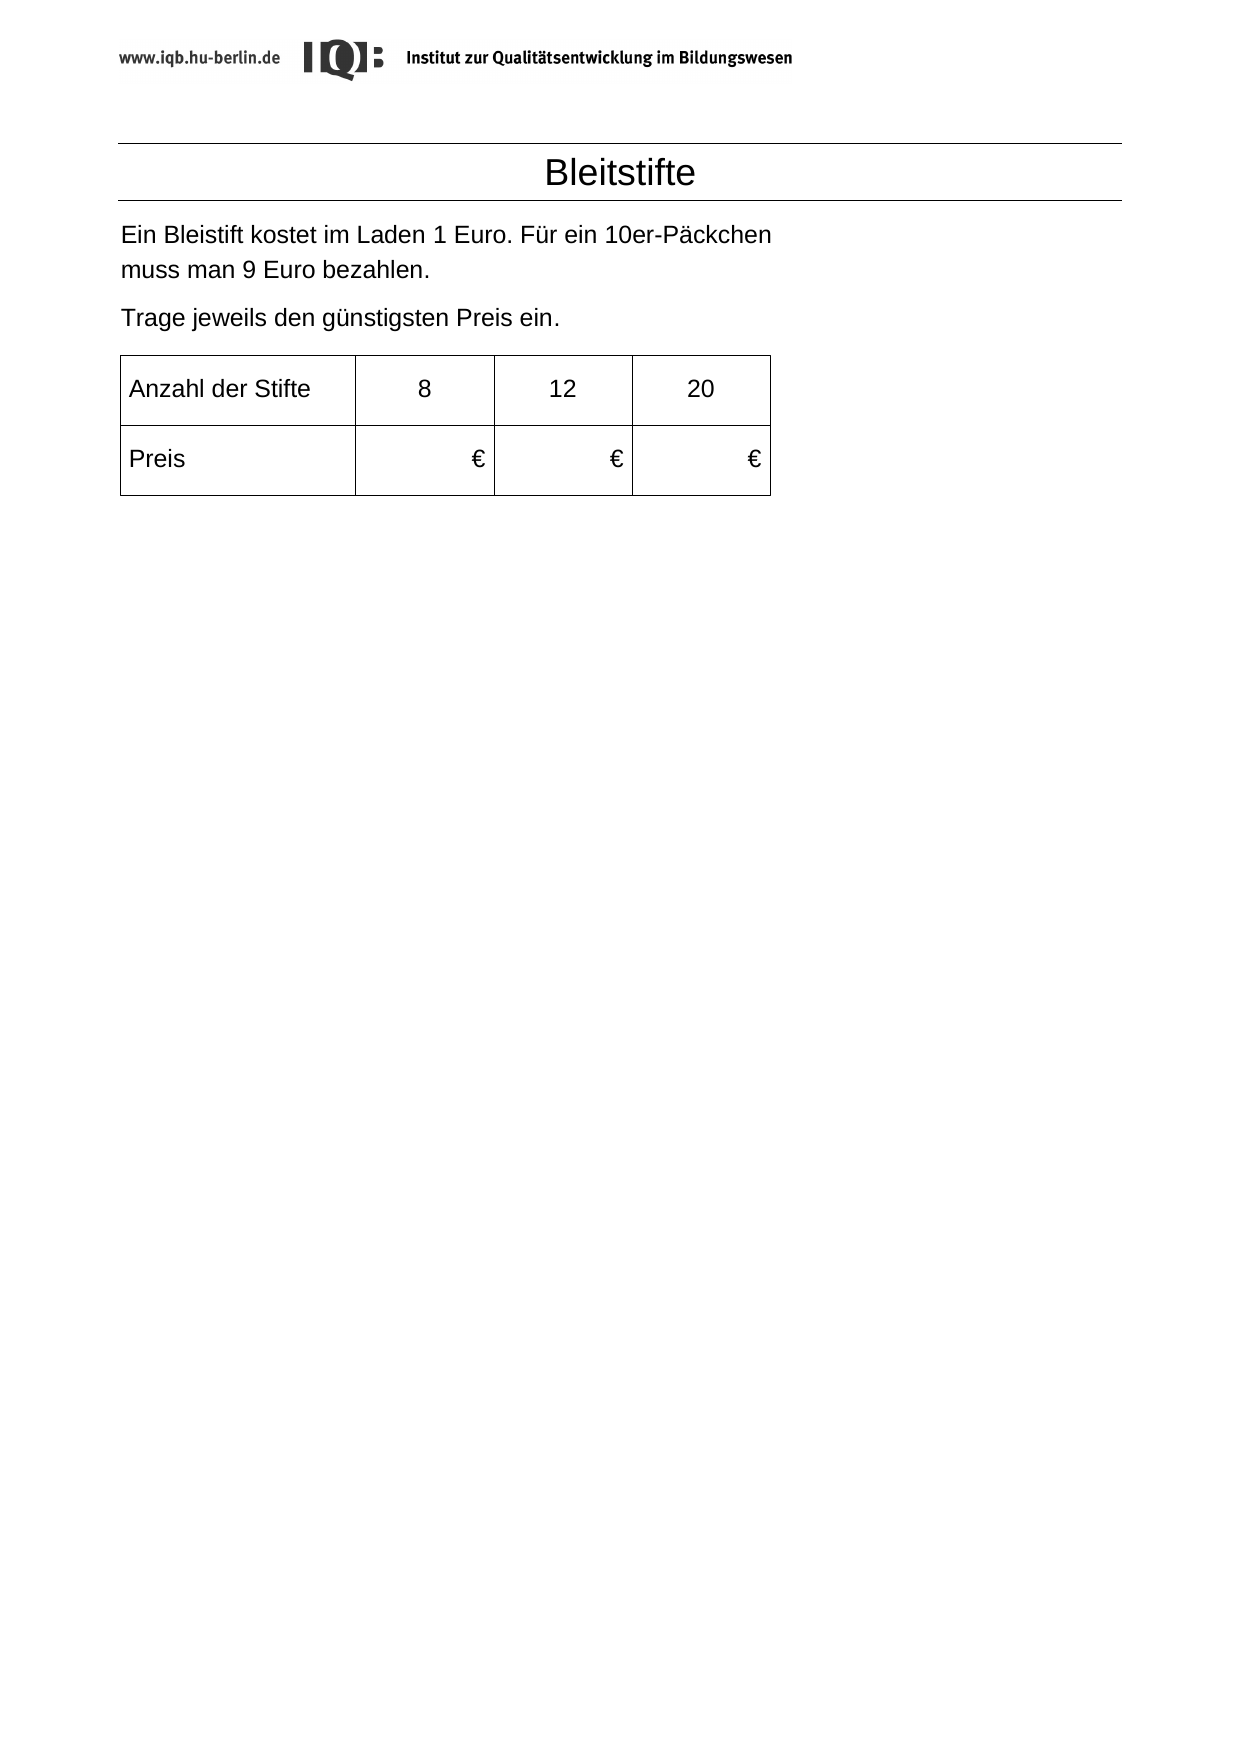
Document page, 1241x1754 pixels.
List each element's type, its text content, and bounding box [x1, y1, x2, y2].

text Bleitstifte [118, 144, 1122, 200]
